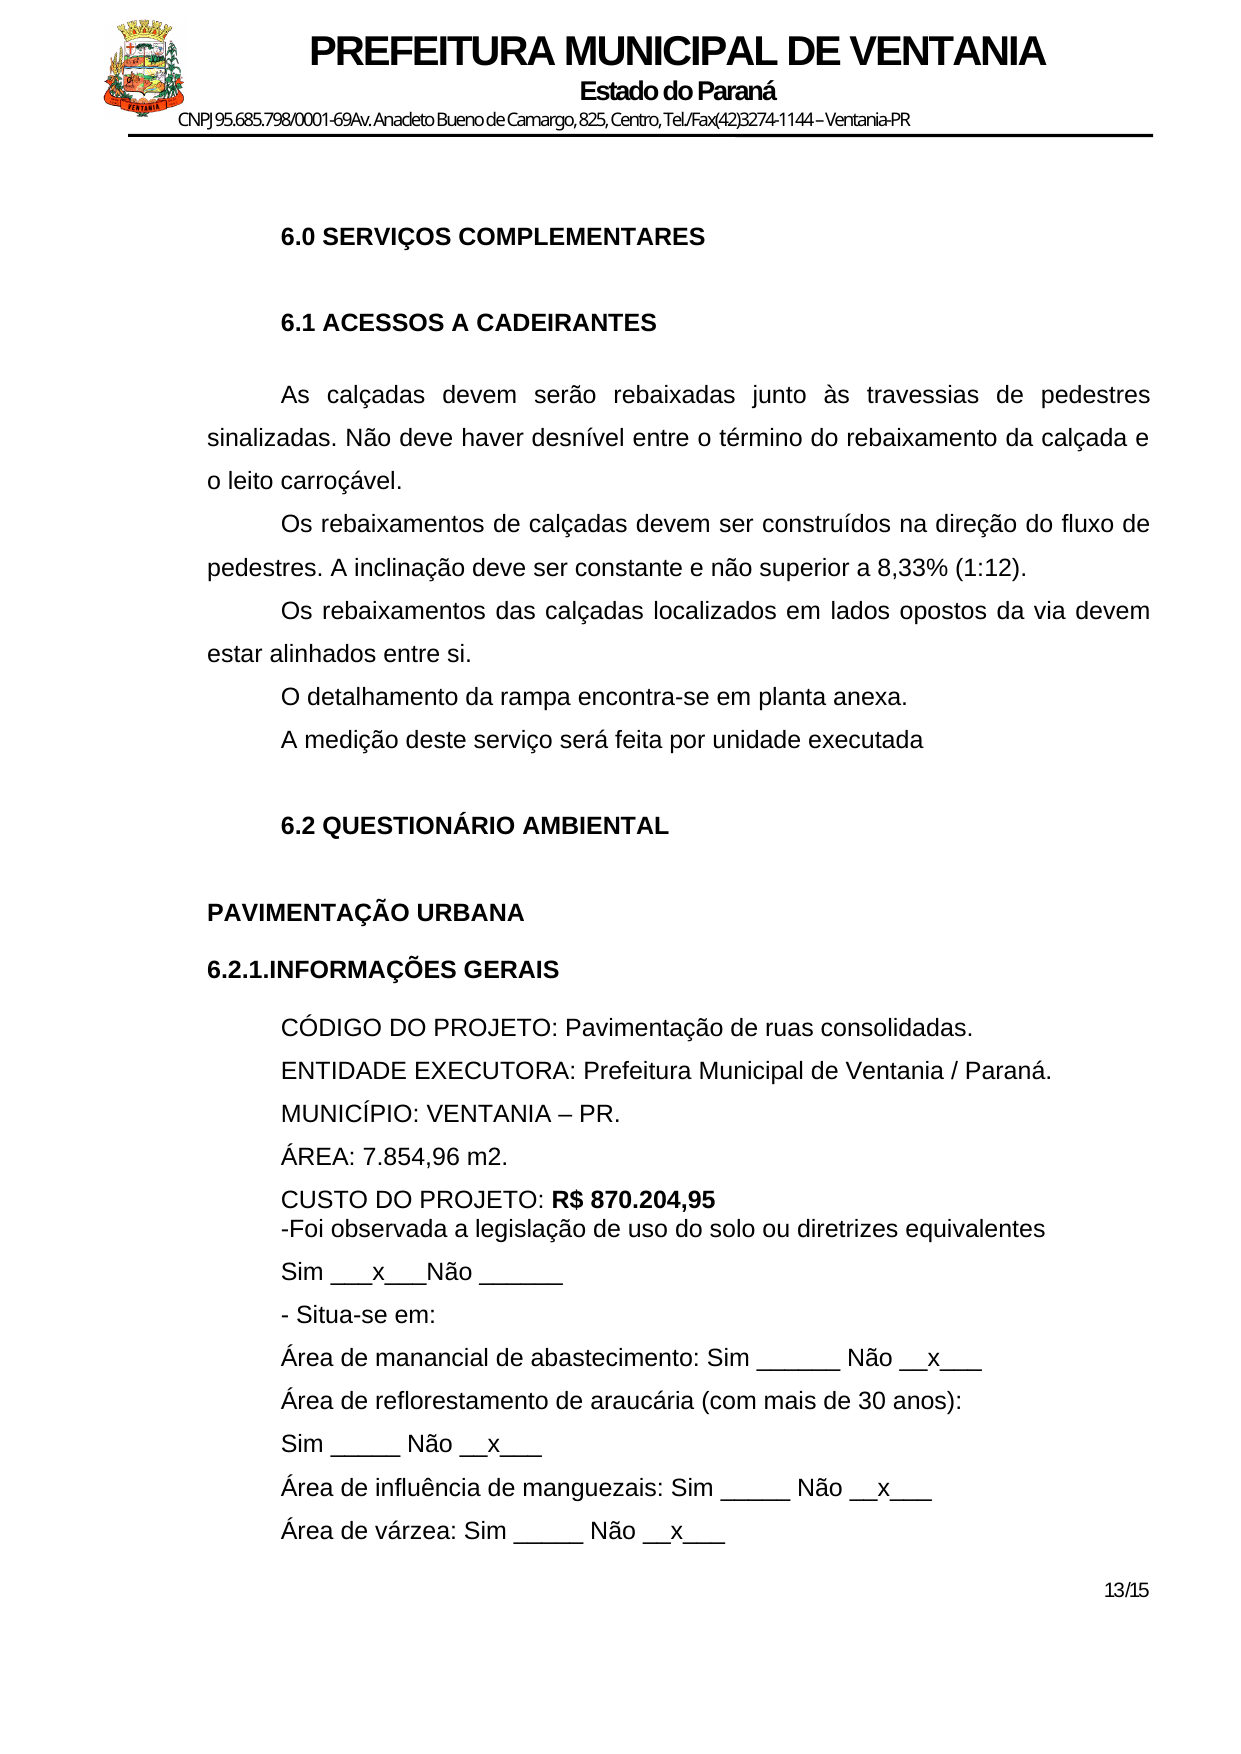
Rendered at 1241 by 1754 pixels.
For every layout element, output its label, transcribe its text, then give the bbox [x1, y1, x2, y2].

text MUNICÍPIO: VENTANIA – PR. [207, 1099, 1152, 1127]
text Área de várzea: Sim _____ Não __x___ [207, 1516, 1152, 1544]
text Os rebaixamentos das calçadas localizados em lados opostos da via devem estar alinhados entre si. [207, 596, 1152, 667]
text 6.1 ACESSOS A CADEIRANTES [207, 308, 1152, 337]
picture [180, 114, 188, 119]
text Sim ___x___Não ______ [207, 1257, 1152, 1286]
text Área de manancial de abastecimento: Sim ______ Não __x___ [207, 1343, 1152, 1372]
text Sim _____ Não __x___ [207, 1429, 1152, 1458]
text 6.2.1.INFORMAÇÕES GERAIS [207, 955, 1152, 984]
text ENTIDADE EXECUTORA: Prefeitura Municipal de Ventania / Paraná. [207, 1056, 1152, 1084]
text O detalhamento da rampa encontra-se em planta anexa. [207, 682, 1152, 711]
text As calçadas devem serão rebaixadas junto às travessias de pedestres sinalizadas. Não deve haver desnível entre o término do rebaixamento da calçada e o leito carroçável. [207, 380, 1152, 495]
text CÓDIGO DO PROJETO: Pavimentação de ruas consolidadas. [207, 1012, 1152, 1041]
text PAVIMENTAÇÃO URBANA [207, 897, 1152, 926]
text Área de influência de manguezais: Sim _____ Não __x___ [207, 1472, 1152, 1501]
text ÁREA: 7.854,96 m2. [207, 1142, 1152, 1171]
text CUSTO DO PROJETO: R$ 870.204,95 [207, 1185, 1152, 1214]
text 6.2 QUESTIONÁRIO AMBIENTAL [207, 811, 1152, 840]
text A medição deste serviço será feita por unidade executada [207, 725, 1152, 754]
text 6.0 SERVIÇOS COMPLEMENTARES [207, 222, 1152, 251]
picture [103, 18, 188, 119]
text - Situa-se em: [207, 1300, 1152, 1329]
text Os rebaixamentos de calçadas devem ser construídos na direção do fluxo de pedestres. A inclinação deve ser constante e não superior a 8,33% (1:12). [207, 509, 1152, 581]
text -Foi observada a legislação de uso do solo ou diretrizes equivalentes [207, 1214, 1152, 1242]
text Área de reflorestamento de araucária (com mais de 30 anos): [207, 1386, 1152, 1415]
